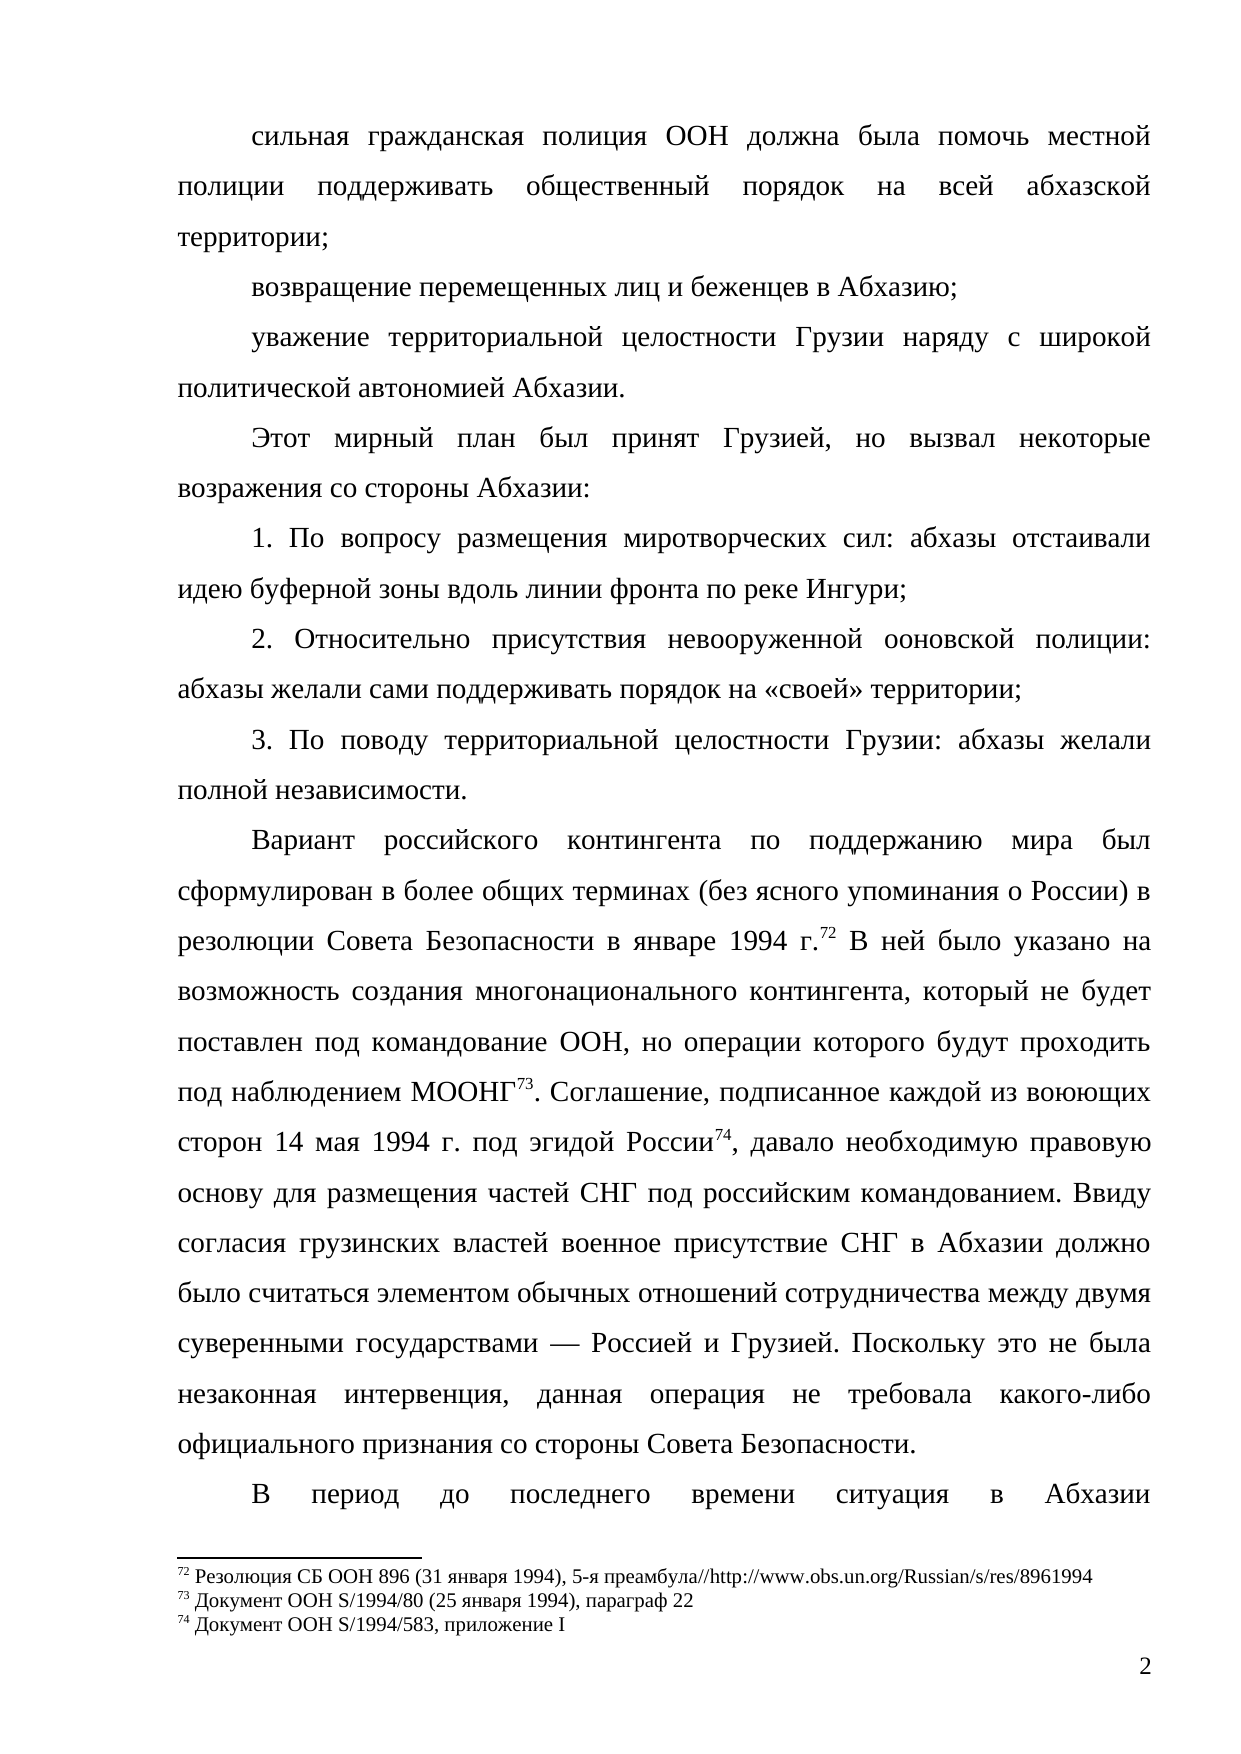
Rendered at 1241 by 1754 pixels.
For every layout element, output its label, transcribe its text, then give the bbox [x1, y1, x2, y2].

text 1. По вопросу размещения миротворческих сил: абхазы отстаивали идею буферной зоны вдоль линии фронта по реке Ингури; [177, 521, 1152, 604]
text 2. Относительно присутствия невооруженной ооновской полиции: абхазы желали сами поддерживать порядок на «своей» территории; [177, 621, 1152, 705]
text возвращение перемещенных лиц и беженцев в Абхазию; [177, 269, 1152, 303]
text уважение территориальной целостности Грузии наряду с широкой политической автономией Абхазии. [177, 319, 1152, 403]
text Этот мирный план был принят Грузией, но вызвал некоторые возражения со стороны Абхазии: [177, 420, 1152, 504]
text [177, 1477, 1152, 1510]
text Вариант российского контингента по поддержанию мира был сформулирован в более общих терминах (без ясного упоминания о России) в резолюции Совета Безопасности в январе 1994 г. В ней было указано на возможность создания многонационального контингента, который не будет поставлен под командование ООН, но операции которого будут проходить под наблюдением МООНГ. Соглашение, подписанное каждой из воюющих сторон 14 мая 1994 г. под эгидой России, давало необходимую правовую основу для размещения частей СНГ под российским командованием. Ввиду согласия грузинских властей военное присутствие СНГ в Абхазии должно было считаться элементом обычных отношений сотрудничества между двумя суверенными государствами — Россией и Грузией. Поскольку это не была незаконная интервенция, данная операция не требовала какого-либо официального признания со стороны Совета Безопасности. [177, 822, 1152, 1460]
text 3. По поводу территориальной целостности Грузии: абхазы желали полной независимости. [177, 722, 1152, 806]
text сильная гражданская полиция ООН должна была помочь местной полиции поддерживать общественный порядок на всей абхазской территории; [177, 118, 1152, 252]
